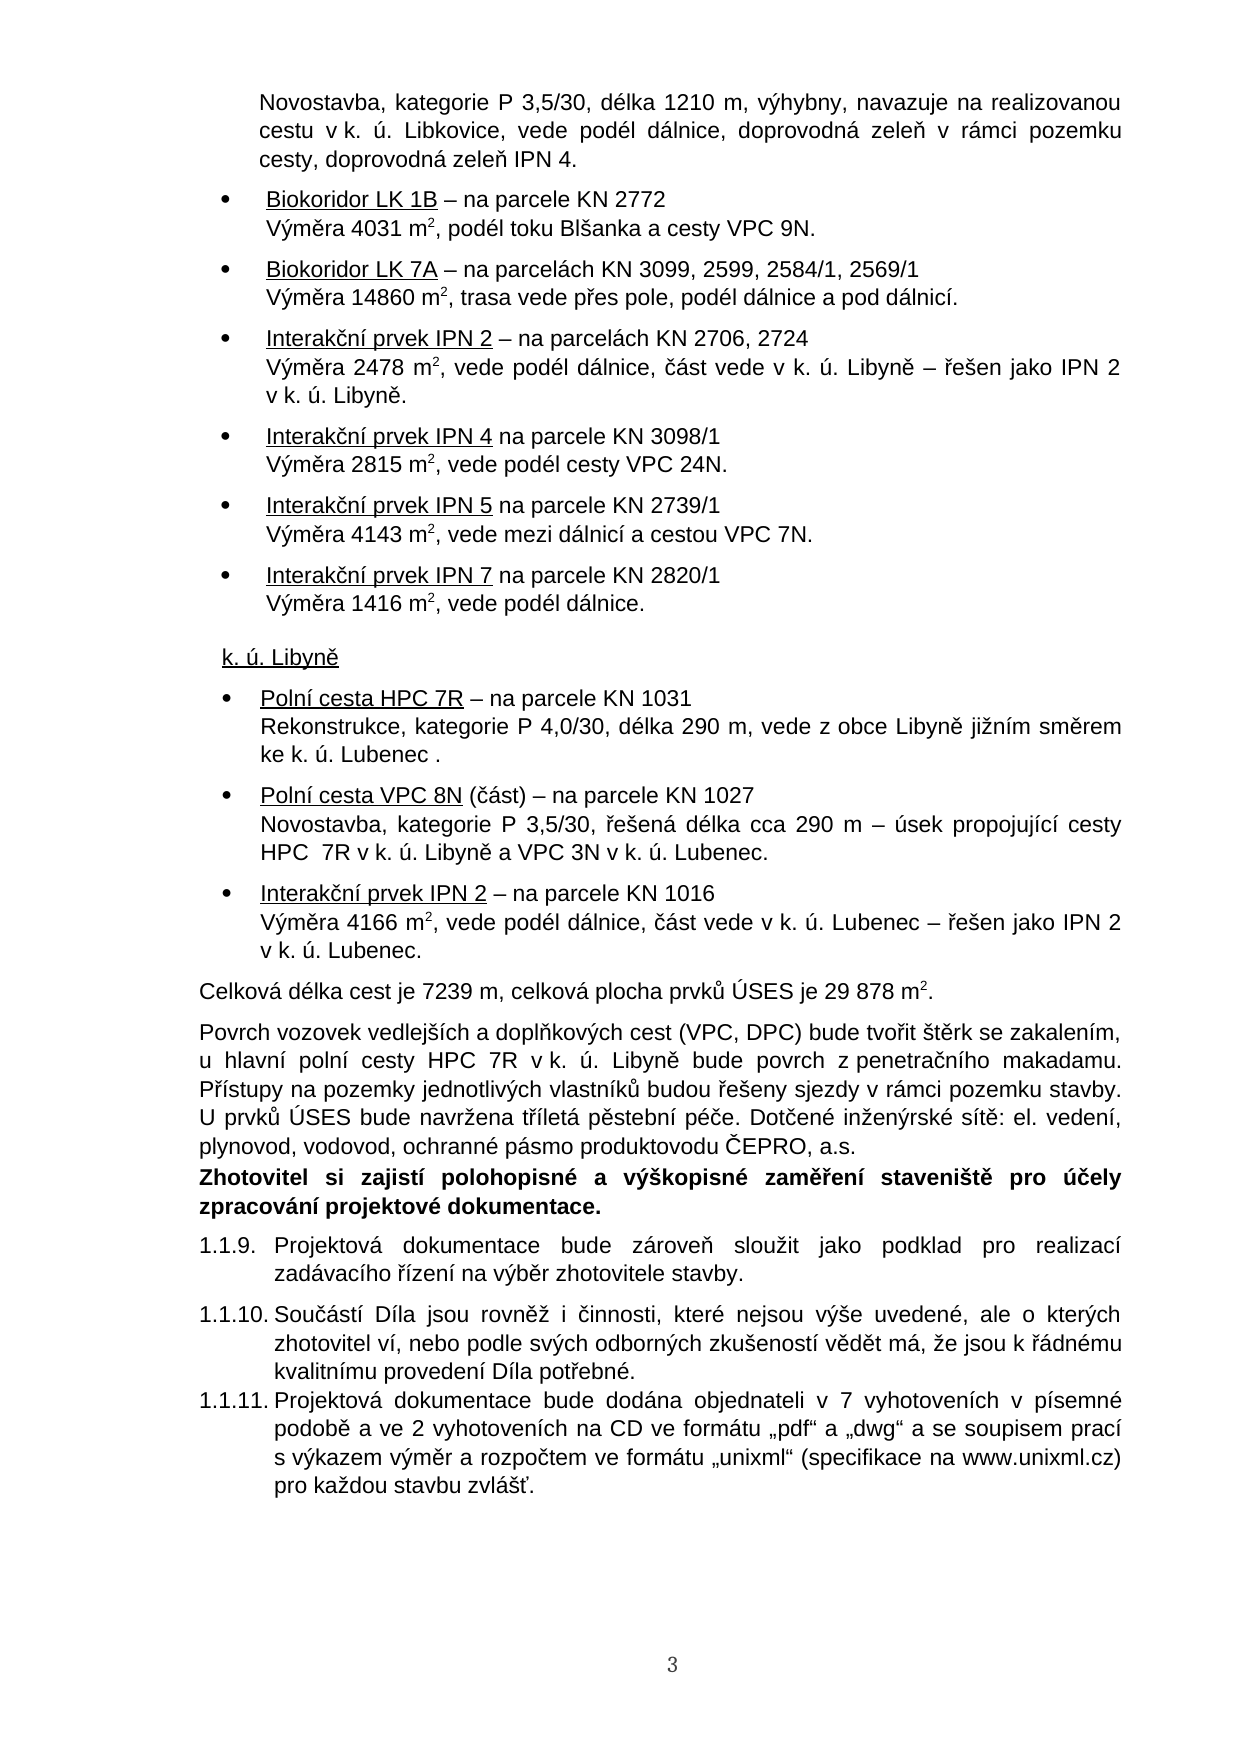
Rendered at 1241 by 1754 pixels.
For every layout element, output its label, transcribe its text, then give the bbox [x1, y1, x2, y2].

text Výměra 4166 m2, vede podél dálnice, část vede v k. ú. Lubenec – řešen jako IPN 2 v k. ú. Lubenec. [260, 909, 1122, 963]
text Výměra 4031 m2, podél toku Blšanka a cesty VPC 9N. [266, 215, 1122, 241]
text Rekonstrukce, kategorie P 4,0/30, délka 290 m, vede z obce Libyně jižním směrem ke k. ú. Lubenec . [260, 713, 1122, 768]
text Zhotovitel si zajistí polohopisné a výškopisné zaměření staveniště pro účely zpracování projektové dokumentace. [199, 1161, 1122, 1219]
text Výměra 14860 m2, trasa vede přes pole, podél dálnice a pod dálnicí. [266, 284, 1122, 311]
list Polní cesta VPC 8N (část) – na parcele KN 1027 [223, 782, 1122, 809]
list Projektová dokumentace bude zároveň sloužit jako podklad pro realizací zadávacího řízení na výběr zhotovitele stavby. [199, 1232, 1122, 1287]
text Novostavba, kategorie P 3,5/30, délka 1210 m, výhybny, navazuje na realizovanou cestu v k. ú. Libkovice, vede podél dálnice, doprovodná zeleň v rámci pozemku cesty, doprovodná zeleň IPN 4. [259, 89, 1122, 172]
text Výměra 2815 m2, vede podél cesty VPC 24N. [266, 451, 1122, 478]
list Interakční prvek IPN 5 na parcele KN 2739/1 [221, 492, 1122, 519]
text Celková délka cest je 7239 m, celková plocha prvků ÚSES je 29 878 m2. [199, 978, 1122, 1004]
text Povrch vozovek vedlejších a doplňkových cest (VPC, DPC) bude tvořit štěrk se zakalením, u hlavní polní cesty HPC 7R v k. ú. Libyně bude povrch z penetračního makadamu. Přístupy na pozemky jednotlivých vlastníků budou řešeny sjezdy v rámci pozemku stavby. U prvků ÚSES bude navržena tříletá pěstební péče. Dotčené inženýrské sítě: el. vedení, plynovod, vodovod, ochranné pásmo produktovodu ČEPRO, a.s. [199, 1019, 1122, 1159]
list Interakční prvek IPN 2 – na parcele KN 1016 [223, 880, 1122, 907]
list Biokoridor LK 1B – na parcele KN 2772 [221, 186, 1122, 213]
list Projektová dokumentace bude dodána objednateli v 7 vyhotoveních v písemné podobě a ve 2 vyhotoveních na CD ve formátu „pdf“ a „dwg“ a se soupisem prací s výkazem výměr a rozpočtem ve formátu „unixml“ (specifikace na www.unixml.cz) pro každou stavbu zvlášť. [199, 1387, 1122, 1498]
list Interakční prvek IPN 4 na parcele KN 3098/1 [221, 423, 1122, 449]
list Interakční prvek IPN 7 na parcele KN 2820/1 [221, 562, 1122, 588]
list Interakční prvek IPN 2 – na parcelách KN 2706, 2724 [221, 325, 1122, 352]
text k. ú. Libyně [222, 644, 1122, 670]
list Součástí Díla jsou rovněž i činnosti, které nejsou výše uvedené, ale o kterých zhotovitel ví, nebo podle svých odborných zkušeností vědět má, že jsou k řádnému kvalitnímu provedení Díla potřebné. [199, 1301, 1122, 1384]
list Polní cesta HPC 7R – na parcele KN 1031 [223, 684, 1122, 711]
text Výměra 4143 m2, vede mezi dálnicí a cestou VPC 7N. [266, 521, 1122, 547]
text Výměra 2478 m2, vede podél dálnice, část vede v k. ú. Libyně – řešen jako IPN 2 v k. ú. Libyně. [266, 354, 1122, 408]
text Novostavba, kategorie P 3,5/30, řešená délka cca 290 m – úsek propojující cesty HPC 7R v k. ú. Libyně a VPC 3N v k. ú. Lubenec. [260, 811, 1122, 866]
list Biokoridor LK 7A – na parcelách KN 3099, 2599, 2584/1, 2569/1 [221, 256, 1122, 282]
text Výměra 1416 m2, vede podél dálnice. [266, 590, 1122, 617]
